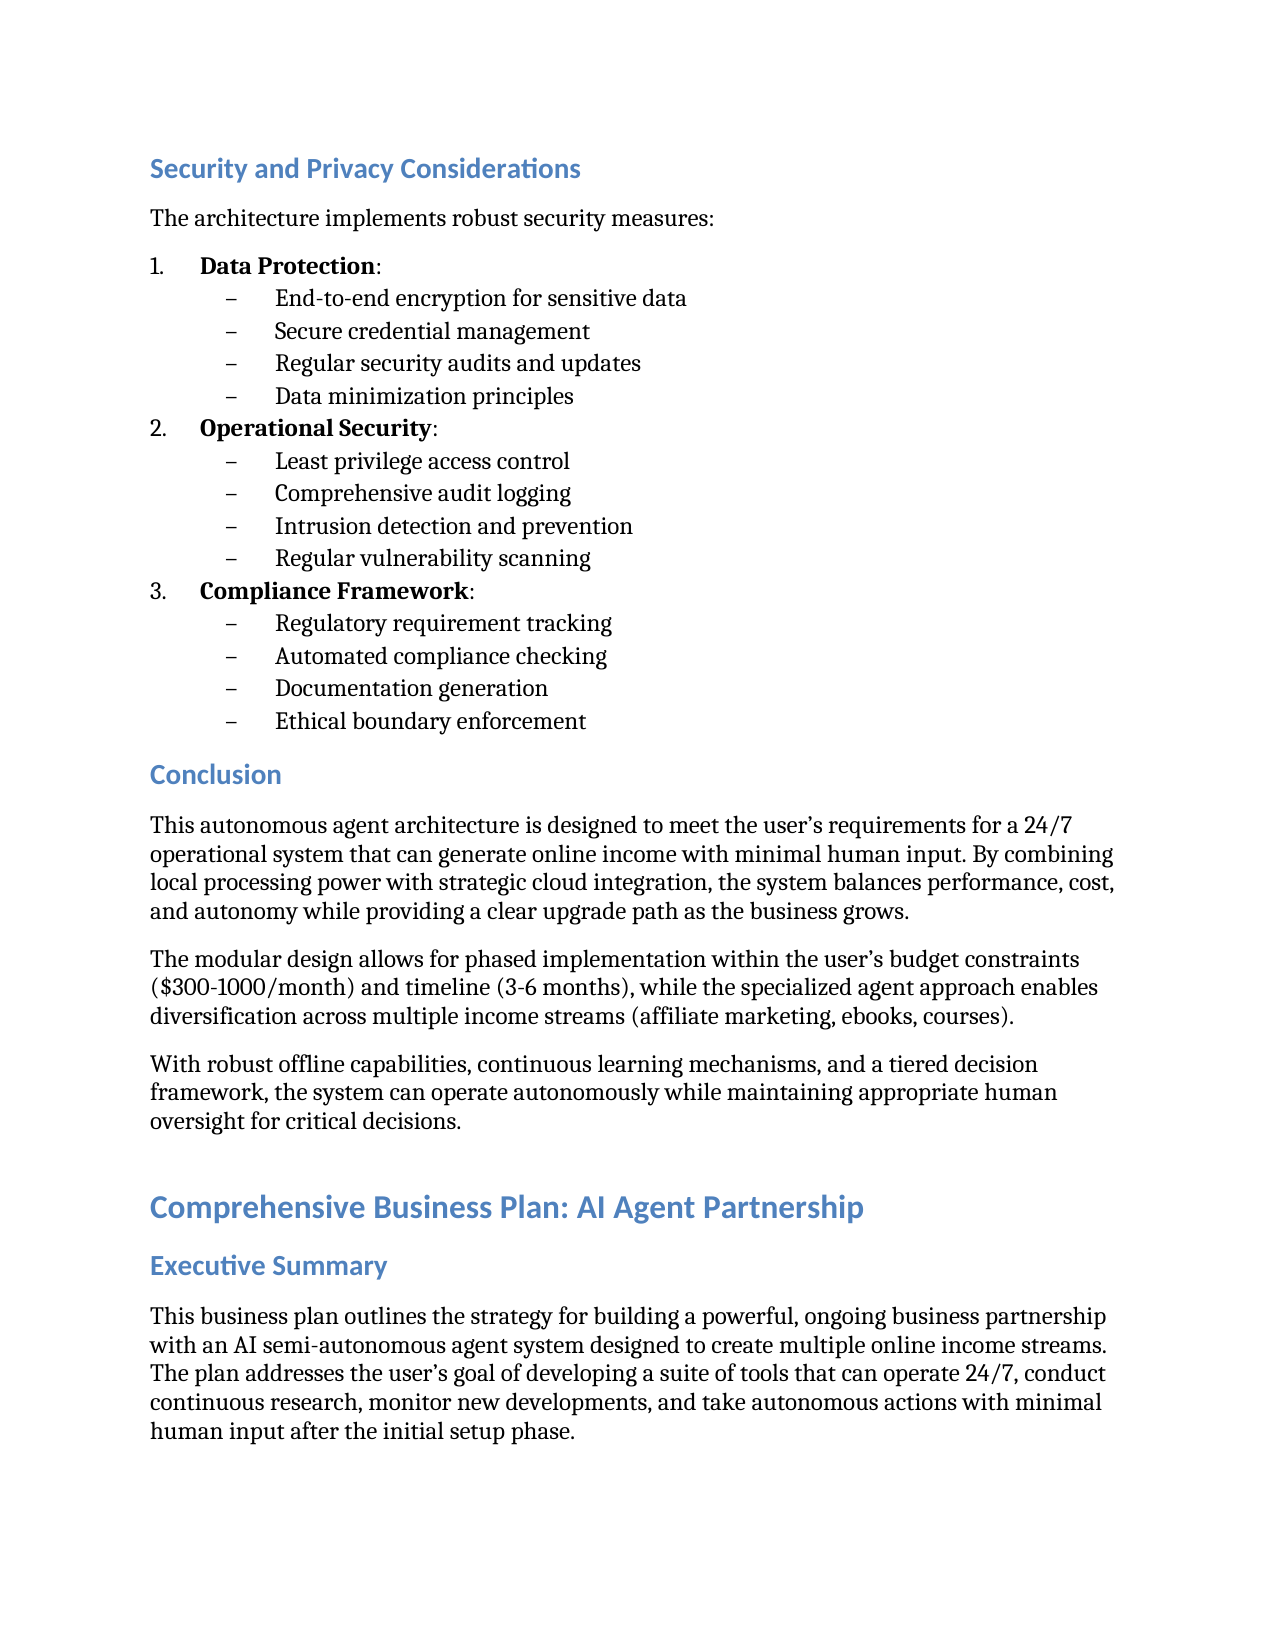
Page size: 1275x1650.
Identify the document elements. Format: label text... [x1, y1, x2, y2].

subtitle Conclusion [150, 756, 1125, 792]
text With robust offline capabilities, continuous learning mechanisms, and a tiered decision framework, the system can operate autonomously while maintaining appropriate human oversight for critical decisions. [150, 1049, 1125, 1136]
text The modular design allows for phased implementation within the user’s budget constraints ($300-1000/month) and timeline (3-6 months), while the specialized agent approach enables diversification across multiple income streams (affiliate marketing, ebooks, courses). [150, 944, 1125, 1031]
list Data Protection: [150, 252, 1125, 281]
list Data minimization principles [225, 382, 1125, 411]
list Regular security audits and updates [225, 349, 1125, 378]
list Least privilege access control [225, 447, 1125, 476]
list Operational Security: [150, 414, 1125, 443]
text This autonomous agent architecture is designed to meet the user’s requirements for a 24/7 operational system that can generate online income with minimal human input. By combining local processing power with strategic cloud integration, the system balances performance, cost, and autonomy while providing a clear upgrade path as the business grows. [150, 811, 1125, 926]
text The architecture implements robust security measures: [150, 204, 1125, 233]
list Compliance Framework: [150, 577, 1125, 606]
list Regular vulnerability scanning [225, 544, 1125, 573]
list End-to-end encryption for sensitive data [225, 284, 1125, 313]
subtitle Comprehensive Business Plan: AI Agent Partnership [150, 1186, 1125, 1227]
list Automated compliance checking [225, 642, 1125, 671]
list Ethical boundary enforcement [225, 707, 1125, 736]
subtitle Security and Privacy Considerations [150, 150, 1125, 186]
list Intrusion detection and prevention [225, 512, 1125, 541]
list Documentation generation [225, 674, 1125, 703]
text This business plan outlines the strategy for building a powerful, ongoing business partnership with an AI semi-autonomous agent system designed to create multiple online income streams. The plan addresses the user’s goal of developing a suite of tools that can operate 24/7, conduct continuous research, monitor new developments, and take autonomous actions with minimal human input after the initial setup phase. [150, 1302, 1125, 1446]
list Regulatory requirement tracking [225, 609, 1125, 638]
list Secure credential management [225, 317, 1125, 346]
list Comprehensive audit logging [225, 479, 1125, 508]
subtitle Executive Summary [150, 1247, 1125, 1283]
